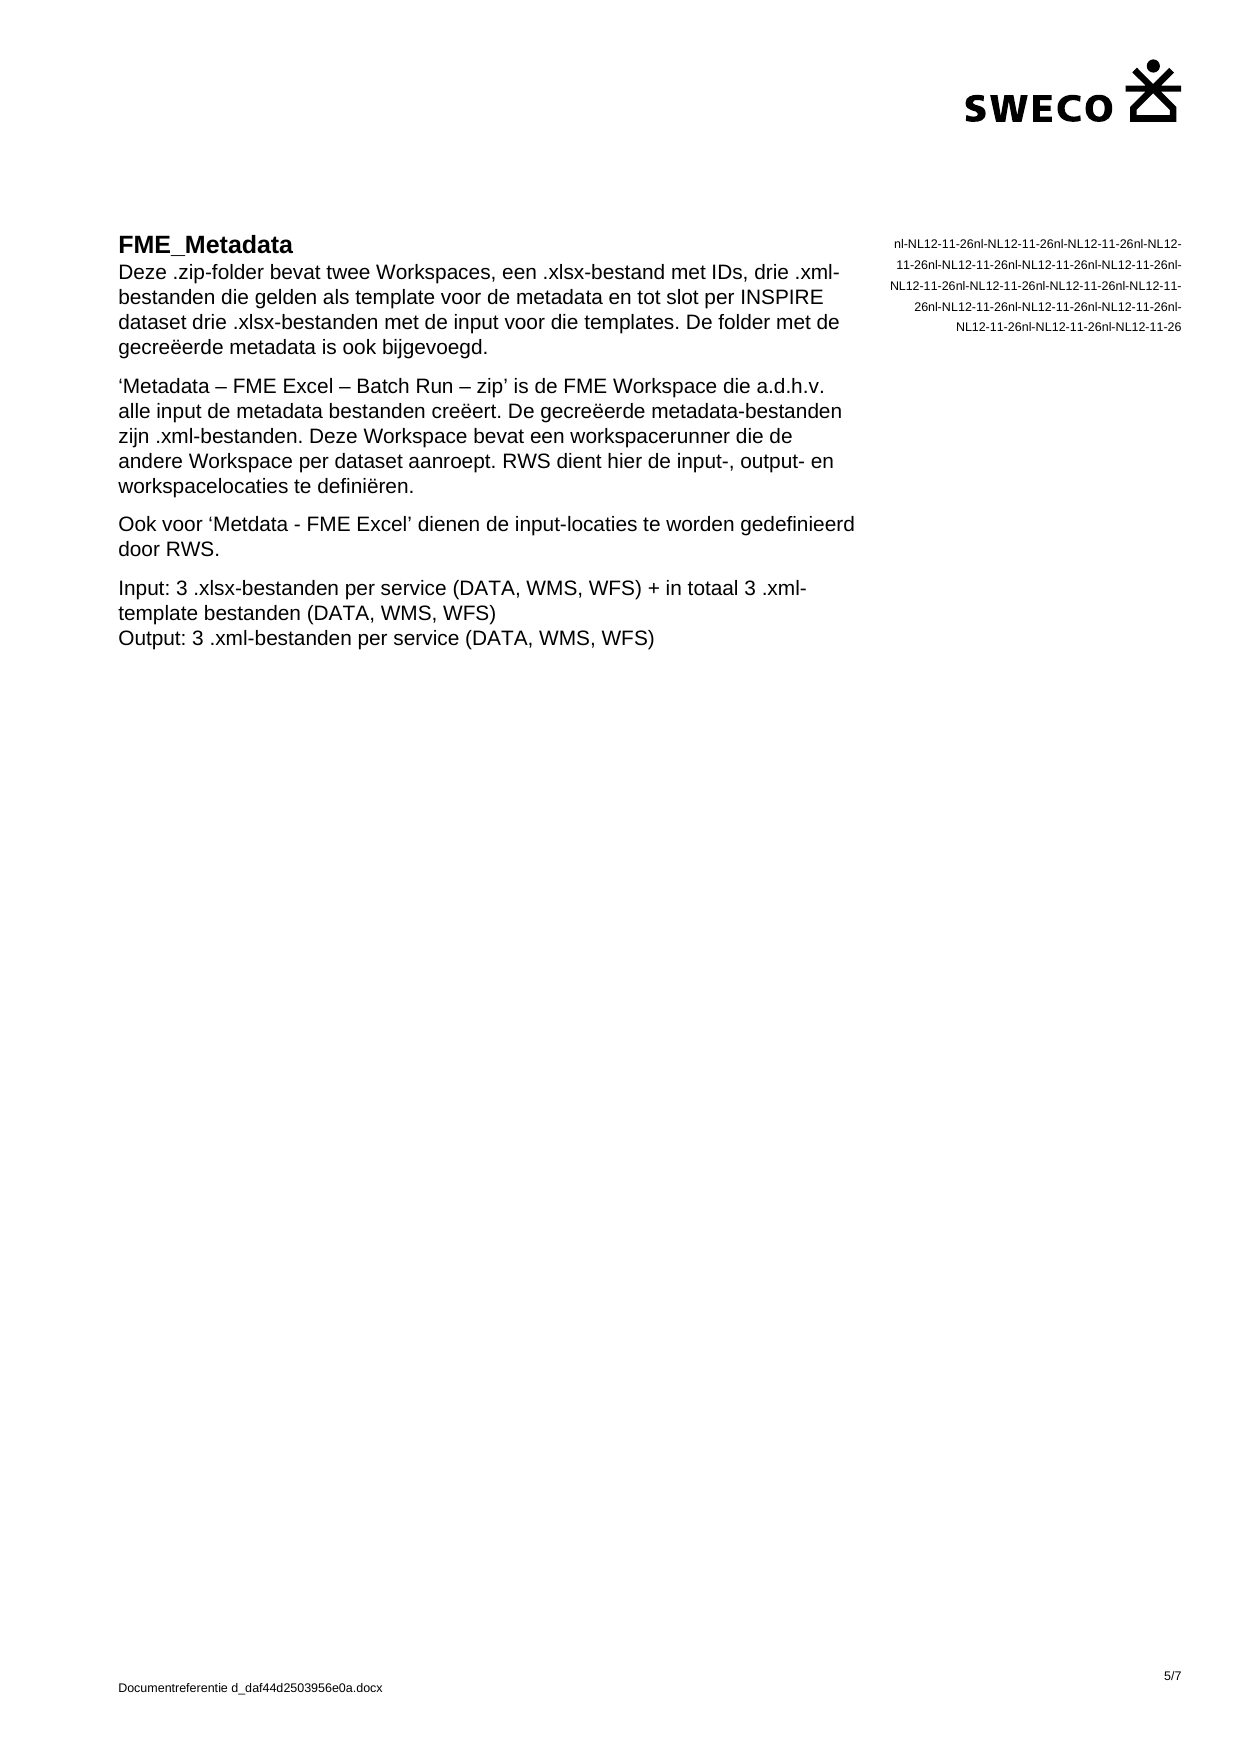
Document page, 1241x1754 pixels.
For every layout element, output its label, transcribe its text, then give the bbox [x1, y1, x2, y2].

text ‘Metadata – FME Excel – Batch Run – zip’ is de FME Workspace die a.d.h.v. alle input de metadata bestanden creëert. De gecreëerde metadata-bestanden zijn .xml-bestanden. Deze Workspace bevat een workspacerunner die de andere Workspace per dataset aanroept. RWS dient hier de input-, output- en workspacelocaties te definiëren. [118, 373, 856, 498]
text Ook voor ‘Metdata - FME Excel’ dienen de input-locaties te worden gedefinieerd door RWS. [118, 511, 856, 561]
text FME_Metadata Deze .zip-folder bevat twee Workspaces, een .xlsx-bestand met IDs, drie .xml-bestanden die gelden als template voor de metadata en tot slot per INSPIRE dataset drie .xlsx-bestanden met de input voor die templates. De folder met de gecreëerde metadata is ook bijgevoegd. [118, 230, 856, 359]
text Input: 3 .xlsx-bestanden per service (DATA, WMS, WFS) + in totaal 3 .xml-template bestanden (DATA, WMS, WFS) Output: 3 .xml-bestanden per service (DATA, WMS, WFS) [118, 575, 856, 650]
